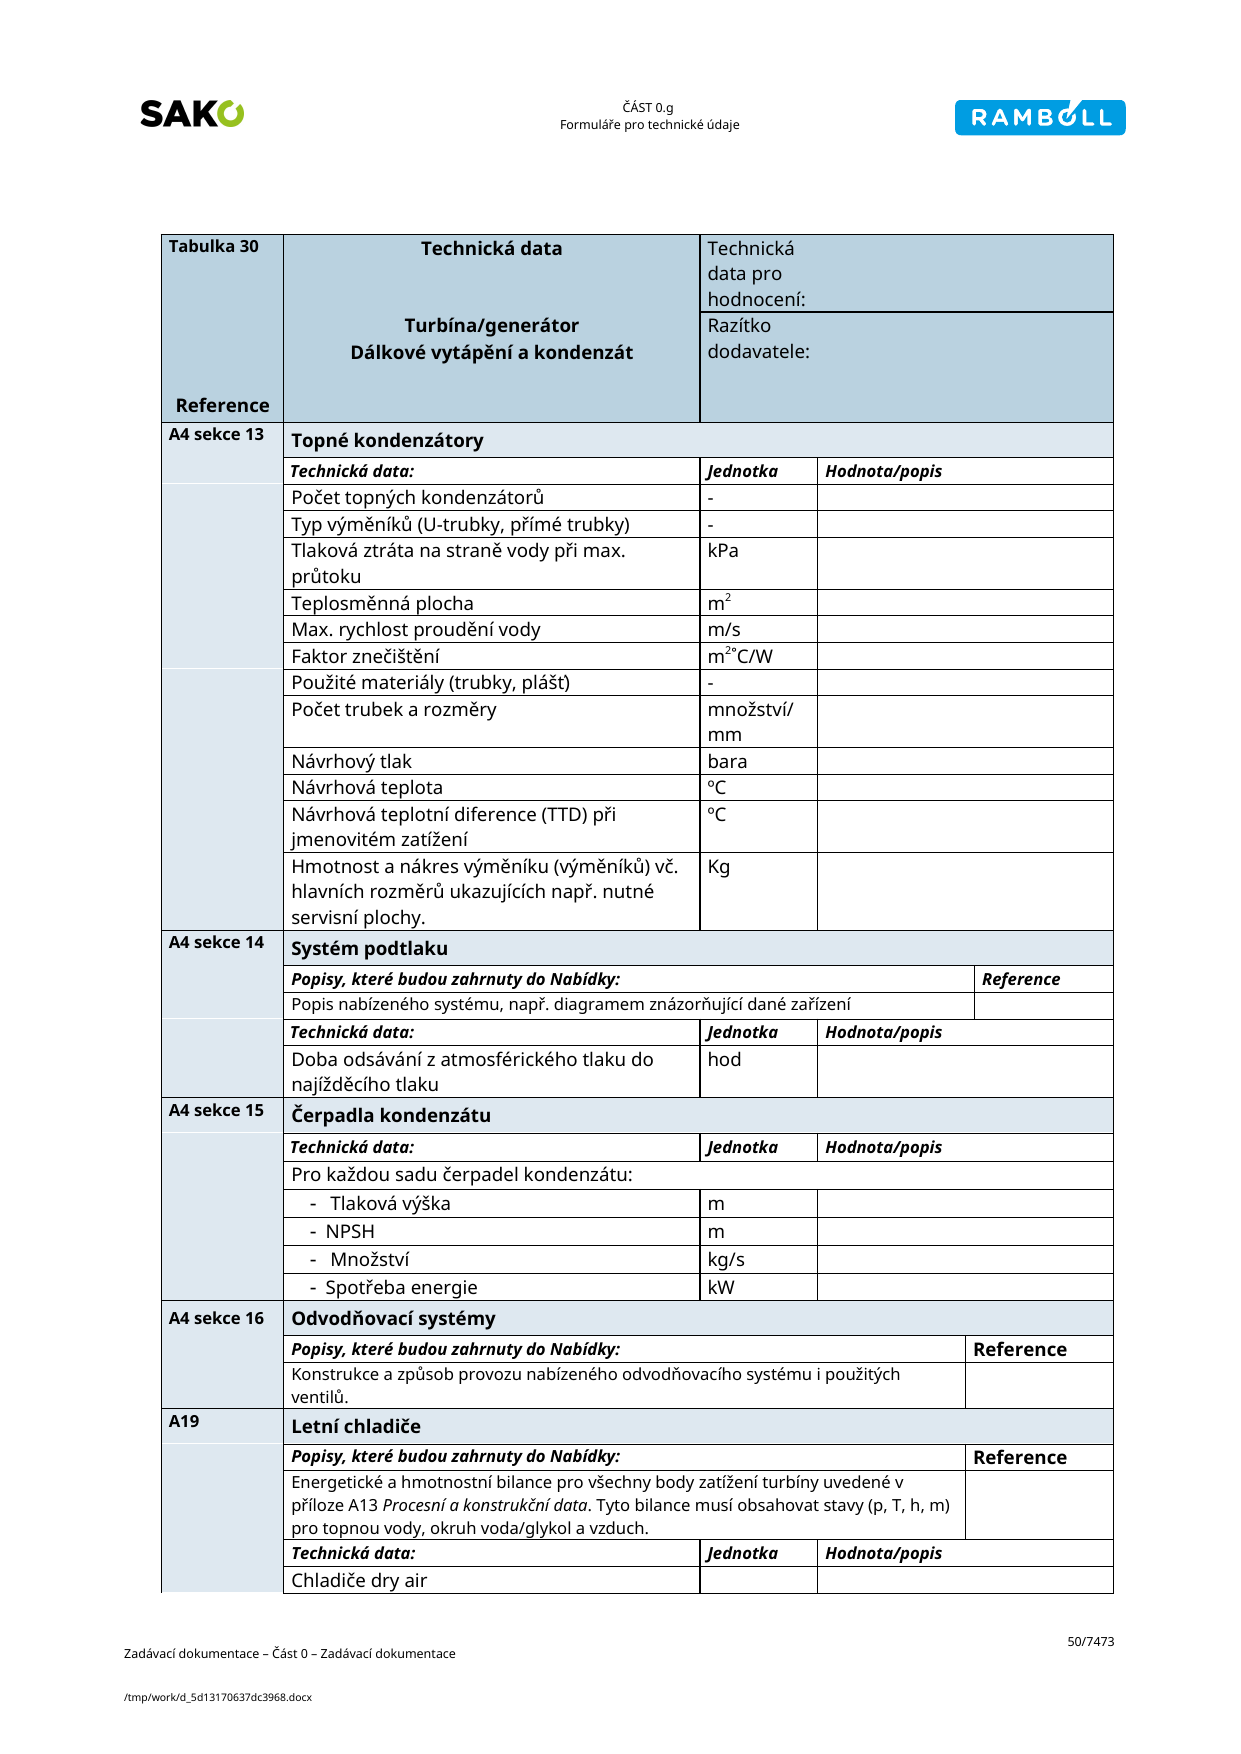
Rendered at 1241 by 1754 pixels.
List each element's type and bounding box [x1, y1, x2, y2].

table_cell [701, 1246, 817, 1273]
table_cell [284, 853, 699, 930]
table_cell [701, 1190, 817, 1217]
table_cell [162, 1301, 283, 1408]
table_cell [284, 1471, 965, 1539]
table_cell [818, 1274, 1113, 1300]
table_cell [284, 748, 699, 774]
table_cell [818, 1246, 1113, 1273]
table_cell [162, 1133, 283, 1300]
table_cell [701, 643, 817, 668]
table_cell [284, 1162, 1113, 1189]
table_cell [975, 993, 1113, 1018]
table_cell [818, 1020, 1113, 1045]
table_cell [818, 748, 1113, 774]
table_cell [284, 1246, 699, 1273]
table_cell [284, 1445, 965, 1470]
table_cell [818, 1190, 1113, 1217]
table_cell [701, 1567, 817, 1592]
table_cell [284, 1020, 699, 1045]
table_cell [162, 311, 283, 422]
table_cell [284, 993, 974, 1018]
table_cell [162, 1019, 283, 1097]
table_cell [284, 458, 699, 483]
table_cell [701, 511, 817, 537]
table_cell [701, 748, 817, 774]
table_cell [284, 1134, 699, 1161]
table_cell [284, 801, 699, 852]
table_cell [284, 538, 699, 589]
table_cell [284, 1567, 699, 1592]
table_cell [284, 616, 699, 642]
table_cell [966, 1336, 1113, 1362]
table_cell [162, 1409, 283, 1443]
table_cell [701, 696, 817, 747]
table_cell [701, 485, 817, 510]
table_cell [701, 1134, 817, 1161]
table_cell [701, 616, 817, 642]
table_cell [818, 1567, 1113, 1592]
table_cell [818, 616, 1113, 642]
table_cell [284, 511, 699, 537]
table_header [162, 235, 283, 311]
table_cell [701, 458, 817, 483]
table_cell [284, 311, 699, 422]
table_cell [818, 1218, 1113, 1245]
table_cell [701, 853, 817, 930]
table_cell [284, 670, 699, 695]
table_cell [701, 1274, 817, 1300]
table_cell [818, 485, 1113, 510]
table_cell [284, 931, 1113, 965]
picture [140, 100, 244, 127]
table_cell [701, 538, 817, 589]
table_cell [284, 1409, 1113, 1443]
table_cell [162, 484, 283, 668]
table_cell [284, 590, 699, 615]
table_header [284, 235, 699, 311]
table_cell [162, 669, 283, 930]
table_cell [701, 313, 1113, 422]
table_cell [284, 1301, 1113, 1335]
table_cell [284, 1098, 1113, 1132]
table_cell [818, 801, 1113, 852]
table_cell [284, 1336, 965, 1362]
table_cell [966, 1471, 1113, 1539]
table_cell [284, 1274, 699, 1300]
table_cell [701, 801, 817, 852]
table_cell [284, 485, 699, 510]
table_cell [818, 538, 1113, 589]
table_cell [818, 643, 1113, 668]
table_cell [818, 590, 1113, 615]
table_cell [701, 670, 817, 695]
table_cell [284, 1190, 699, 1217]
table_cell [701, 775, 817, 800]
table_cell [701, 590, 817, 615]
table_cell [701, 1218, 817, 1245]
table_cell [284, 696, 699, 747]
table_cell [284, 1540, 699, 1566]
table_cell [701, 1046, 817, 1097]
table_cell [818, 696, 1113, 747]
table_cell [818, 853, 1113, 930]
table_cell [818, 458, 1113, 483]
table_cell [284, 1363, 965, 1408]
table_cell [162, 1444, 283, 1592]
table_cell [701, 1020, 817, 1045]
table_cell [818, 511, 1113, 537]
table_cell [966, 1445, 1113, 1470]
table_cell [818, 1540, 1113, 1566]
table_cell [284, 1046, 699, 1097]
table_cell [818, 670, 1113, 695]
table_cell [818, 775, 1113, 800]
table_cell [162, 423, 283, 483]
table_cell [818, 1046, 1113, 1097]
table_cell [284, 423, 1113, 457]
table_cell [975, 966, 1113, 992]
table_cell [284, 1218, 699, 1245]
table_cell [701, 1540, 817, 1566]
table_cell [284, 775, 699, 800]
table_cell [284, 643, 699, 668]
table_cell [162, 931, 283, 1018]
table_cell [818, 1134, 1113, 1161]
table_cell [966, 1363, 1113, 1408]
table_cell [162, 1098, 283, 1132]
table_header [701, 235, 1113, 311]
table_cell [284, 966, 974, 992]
